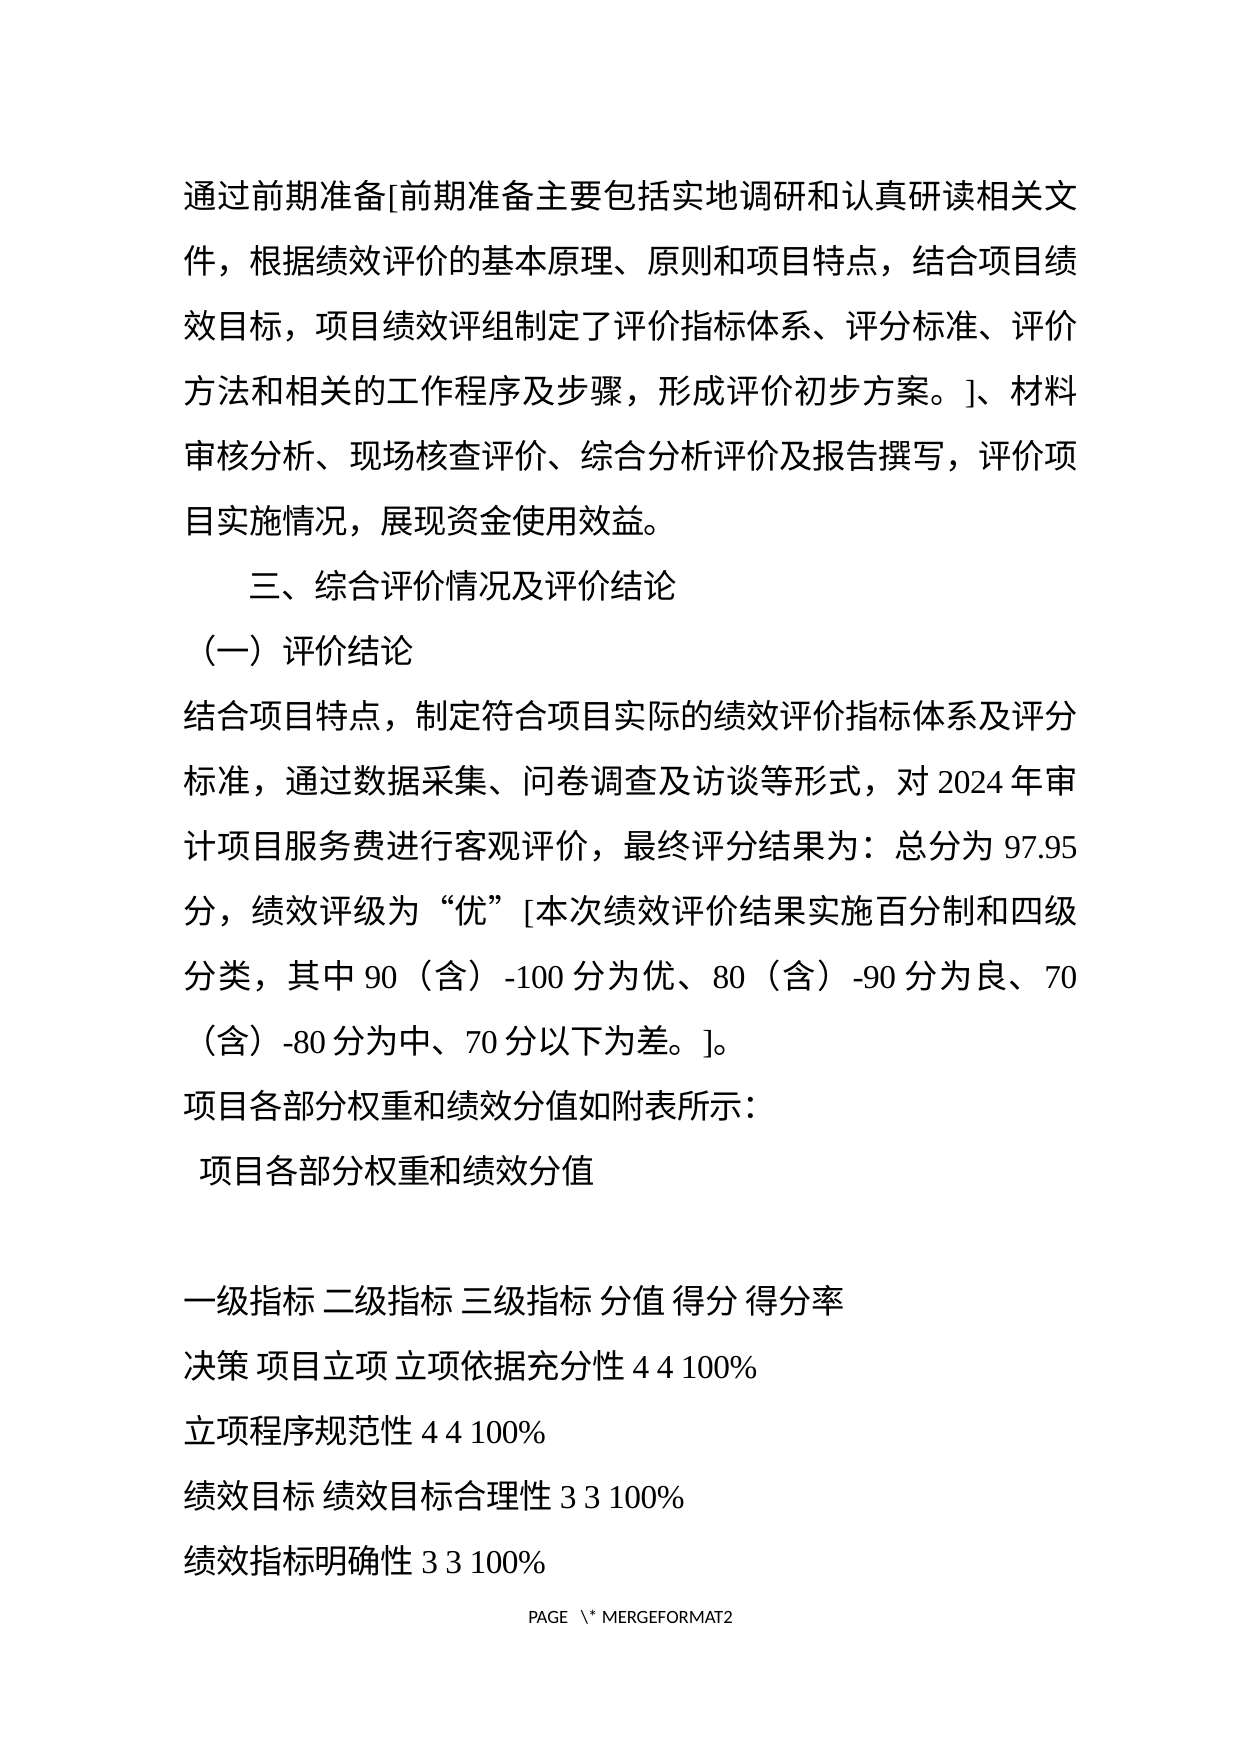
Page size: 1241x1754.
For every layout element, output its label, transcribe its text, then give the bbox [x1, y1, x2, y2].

text 三、综合评价情况及评价结论 [183, 552, 1078, 617]
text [183, 1202, 1078, 1592]
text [183, 162, 1078, 552]
